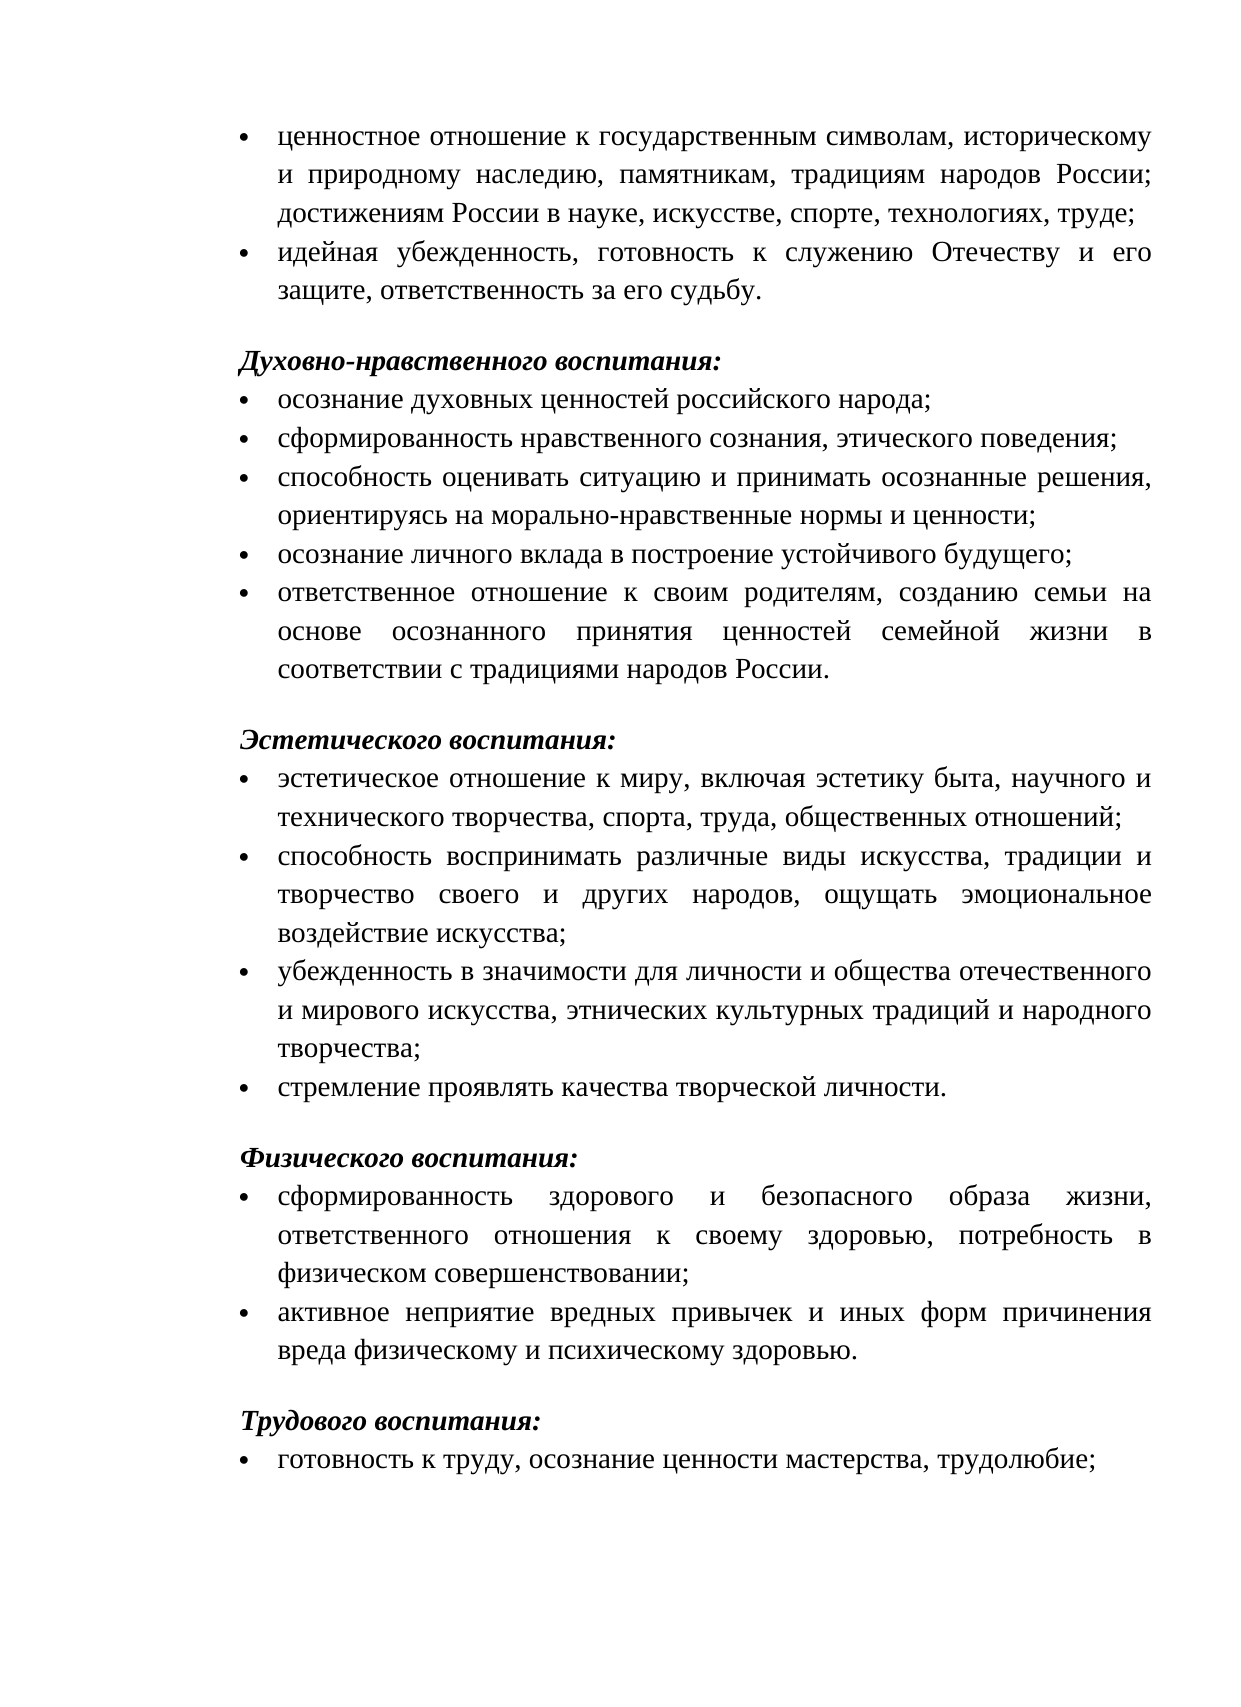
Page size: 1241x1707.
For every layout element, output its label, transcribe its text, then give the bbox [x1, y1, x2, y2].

list сформированность здорового и безопасного образа жизни, ответственного отношения к своему здоровью, потребность в физическом совершенствовании; [240, 1178, 1152, 1289]
text Физического воспитания: [177, 1140, 1152, 1173]
list убежденность в значимости для личности и общества отечественного и мирового искусства, этнических культурных традиций и народного творчества; [240, 953, 1152, 1064]
text Духовно-нравственного воспитания: [177, 343, 1152, 377]
list готовность к труду, осознание ценности мастерства, трудолюбие; [240, 1442, 1152, 1475]
list идейная убежденность, готовность к служению Отечеству и его защите, ответственность за его судьбу. [240, 234, 1152, 306]
list ответственное отношение к своим родителям, созданию семьи на основе осознанного принятия ценностей семейной жизни в соответствии с традициями народов России. [240, 574, 1152, 685]
text Трудового воспитания: [177, 1403, 1152, 1437]
list способность оценивать ситуацию и принимать осознанные решения, ориентируясь на морально-нравственные нормы и ценности; [240, 459, 1152, 531]
list способность воспринимать различные виды искусства, традиции и творчество своего и других народов, ощущать эмоциональное воздействие искусства; [240, 838, 1152, 948]
list ценностное отношение к государственным символам, историческому и природному наследию, памятникам, традициям народов России; достижениям России в науке, искусстве, спорте, технологиях, труде; [240, 118, 1152, 229]
list сформированность нравственного сознания, этического поведения; [240, 420, 1152, 454]
list осознание личного вклада в построение устойчивого будущего; [240, 536, 1152, 569]
list осознание духовных ценностей российского народа; [240, 382, 1152, 415]
list стремление проявлять качества творческой личности. [240, 1069, 1152, 1102]
text Эстетического воспитания: [177, 722, 1152, 756]
list эстетическое отношение к миру, включая эстетику быта, научного и технического творчества, спорта, труда, общественных отношений; [240, 761, 1152, 833]
list активное неприятие вредных привычек и иных форм причинения вреда физическому и психическому здоровью. [240, 1294, 1152, 1366]
